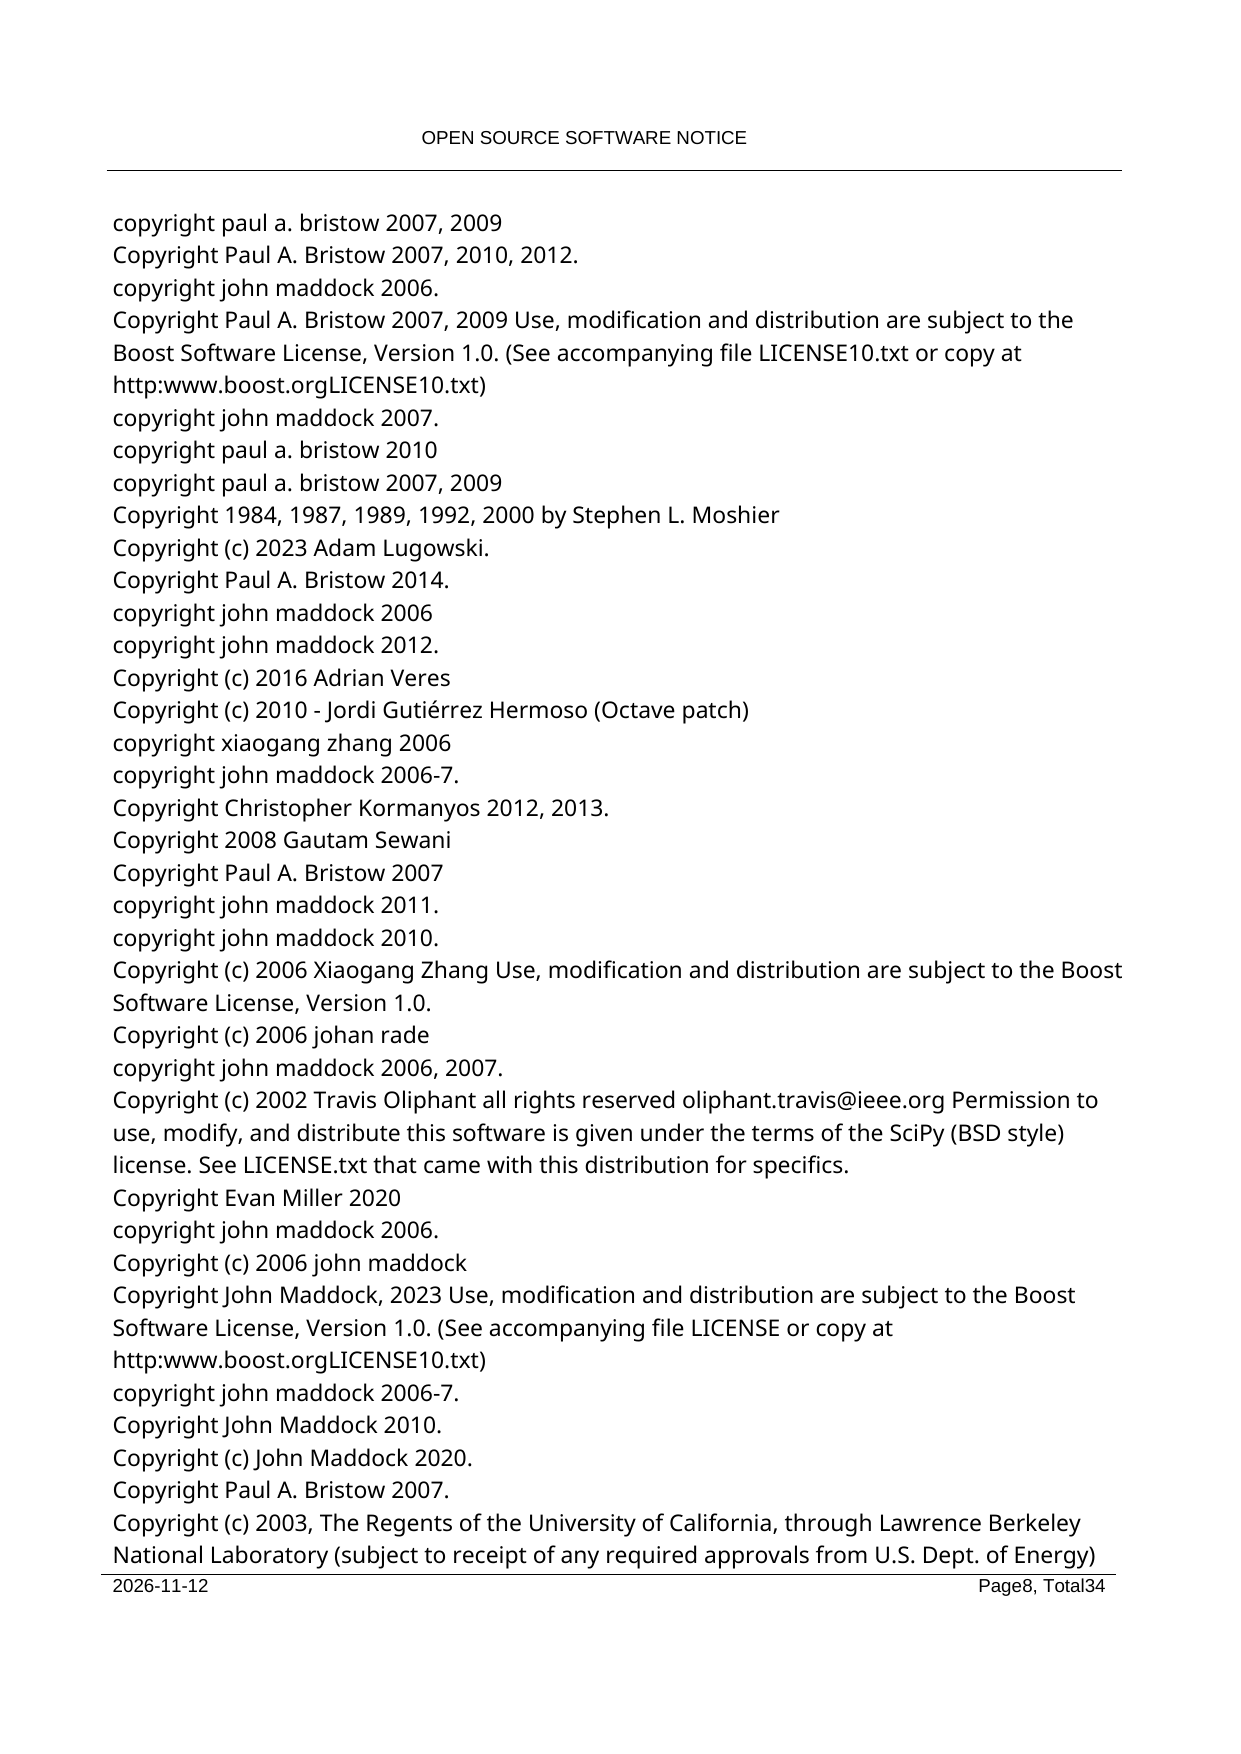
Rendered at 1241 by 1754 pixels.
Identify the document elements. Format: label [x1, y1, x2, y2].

text [112, 206, 1128, 1571]
